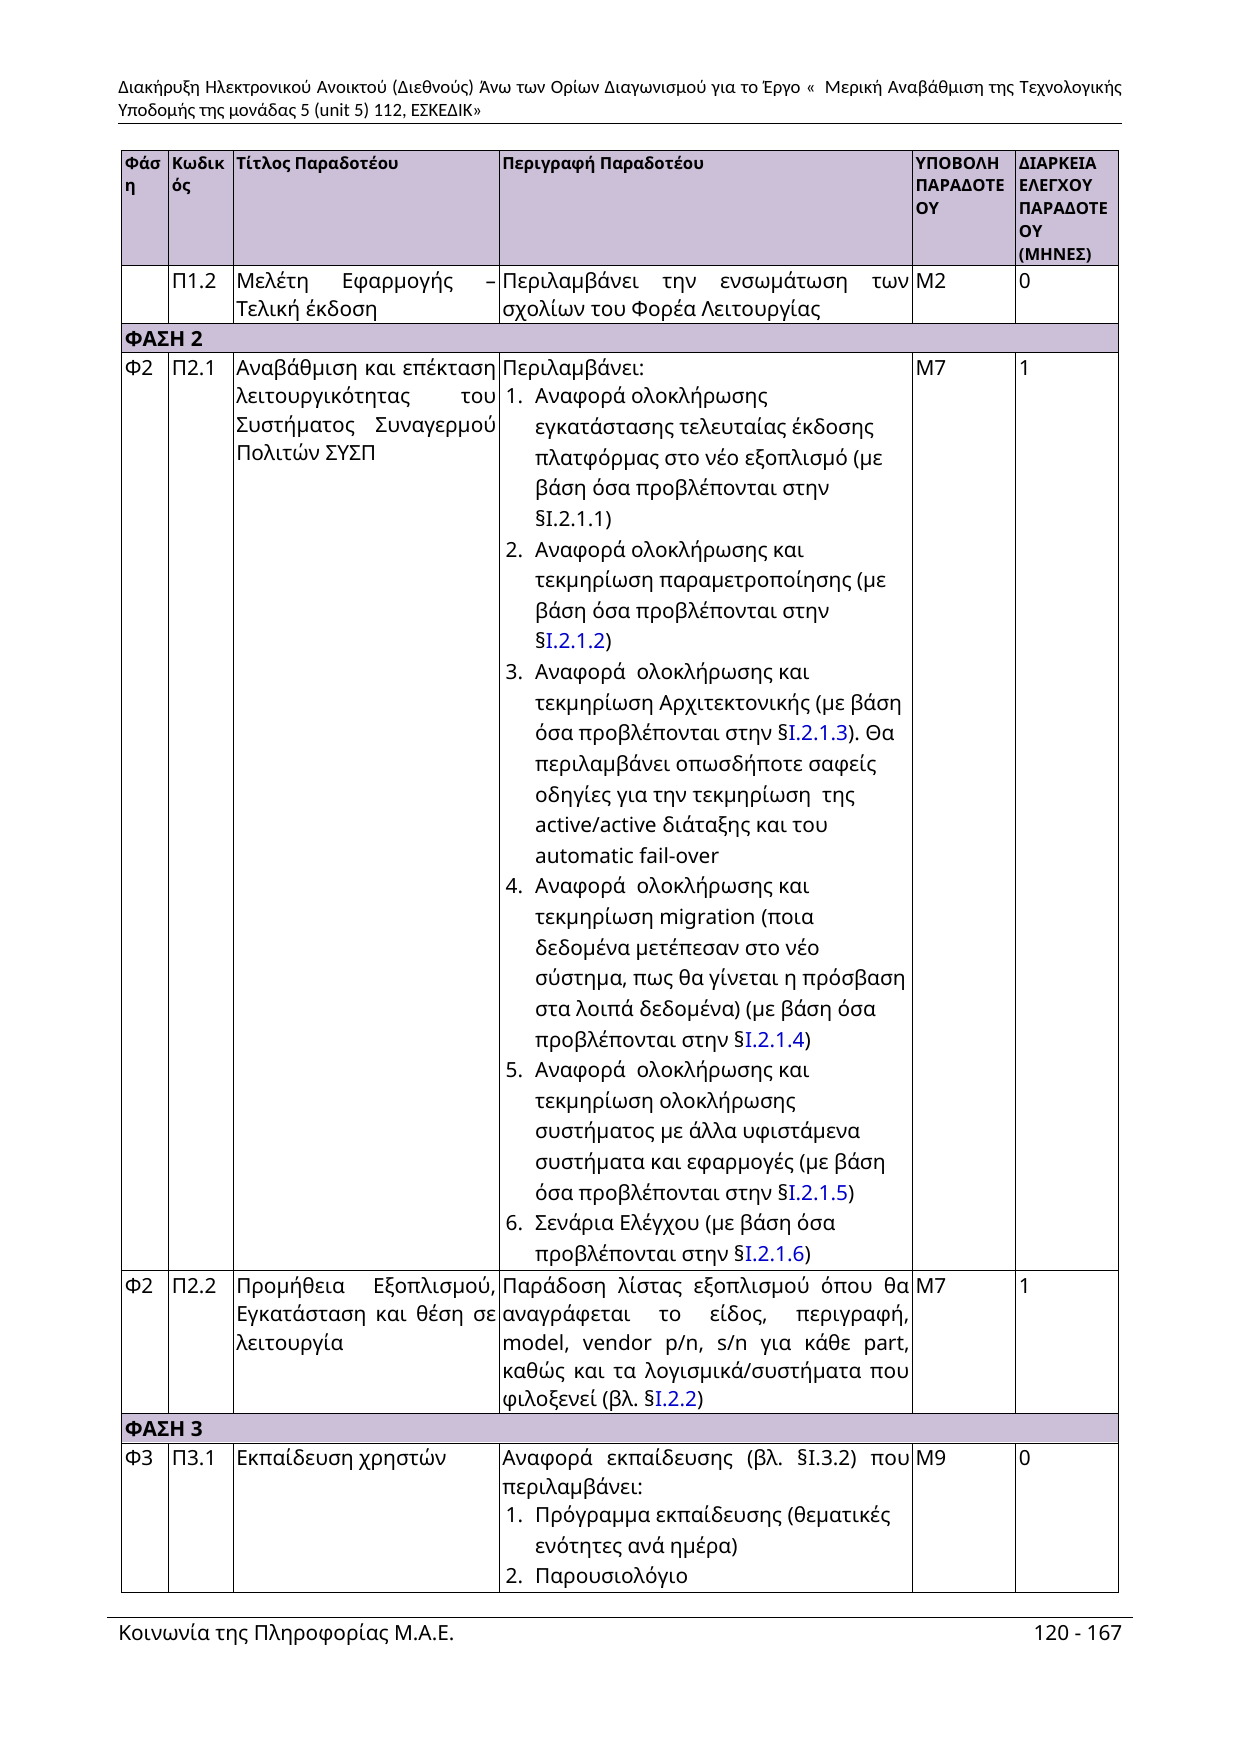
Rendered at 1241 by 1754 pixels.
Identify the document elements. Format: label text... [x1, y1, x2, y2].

table_header Κωδικός [169, 151, 233, 265]
table_cell Μελέτη Εφαρμογής – Τελική έκδοση [234, 266, 499, 323]
table_header Περιγραφή Παραδοτέου [500, 151, 912, 265]
table_cell Προμήθεια Εξοπλισμού, Εγκατάσταση και θέση σε λειτουργία [234, 1271, 499, 1413]
table_cell 1 [1016, 1271, 1118, 1413]
table_cell 0 [1016, 1444, 1118, 1592]
table_cell Μ2 [913, 266, 1015, 323]
table_cell Μ7 [913, 353, 1015, 1270]
table_header Φάση [122, 151, 168, 265]
table_cell 0 [1016, 266, 1118, 323]
table_cell Π3.1 [169, 1444, 233, 1592]
table_cell Π2.1 [169, 353, 233, 1270]
table_cell Περιλαμβάνει: Αναφορά ολοκλήρωσης εγκατάστασης τελευταίας έκδοσης πλατφόρμας στο νέο εξοπλισμό (με βάση όσα προβλέπονται στην §I.2.1.1) Αναφορά ολοκλήρωσης και τεκμηρίωση παραμετροποίησης (με βάση όσα προβλέπονται στην §I.2.1.2) Αναφορά ολοκλήρωσης και τεκμηρίωση Αρχιτεκτονικής (με βάση όσα προβλέπονται στην §I.2.1.3). Θα περιλαμβάνει οπωσδήποτε σαφείς οδηγίες για την τεκμηρίωση της active/active διάταξης και του automatic fail-over Αναφορά ολοκλήρωσης και τεκμηρίωση migration (ποια δεδομένα μετέπεσαν στο νέο σύστημα, πως θα γίνεται η πρόσβαση στα λοιπά δεδομένα) (με βάση όσα προβλέπονται στην §I.2.1.4) Αναφορά ολοκλήρωσης και τεκμηρίωση ολοκλήρωσης συστήματος με άλλα υφιστάμενα συστήματα και εφαρμογές (με βάση όσα προβλέπονται στην §I.2.1.5) Σενάρια Ελέγχου (με βάση όσα προβλέπονται στην §I.2.1.6) [500, 353, 912, 1270]
table_cell ΦΑΣΗ 2 [122, 324, 1118, 352]
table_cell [500, 1444, 912, 1592]
table_header ΔΙΑΡΚΕΙΑ ΕΛΕΓΧΟΥ ΠΑΡΑΔΟΤΕΟΥ (ΜΗΝΕΣ) [1016, 151, 1118, 265]
table_cell Π1.2 [169, 266, 233, 323]
table_header ΥΠΟΒΟΛΗ ΠΑΡΑΔΟΤΕΟΥ [913, 151, 1015, 265]
table_cell [122, 266, 168, 323]
table_cell Μ9 [913, 1444, 1015, 1592]
table_cell Μ7 [913, 1271, 1015, 1413]
table_cell Εκπαίδευση χρηστών [234, 1444, 499, 1592]
table_cell ΦΑΣΗ 3 [122, 1414, 1118, 1442]
table_cell Παράδοση λίστας εξοπλισμού όπου θα αναγράφεται το είδος, περιγραφή, model, vendor p/n, s/n για κάθε part, καθώς και τα λογισμικά/συστήματα που φιλοξενεί (βλ. §I.2.2) [500, 1271, 912, 1413]
table_header Τίτλος Παραδοτέου [234, 151, 499, 265]
table_cell Φ2 [122, 353, 168, 1270]
table_cell Περιλαμβάνει την ενσωμάτωση των σχολίων του Φορέα Λειτουργίας [500, 266, 912, 323]
table_cell Φ3 [122, 1444, 168, 1592]
table_cell Φ2 [122, 1271, 168, 1413]
table_cell 1 [1016, 353, 1118, 1270]
table_cell Αναβάθμιση και επέκταση λειτουργικότητας του Συστήματος Συναγερμού Πολιτών ΣΥΣΠ [234, 353, 499, 1270]
table_cell Π2.2 [169, 1271, 233, 1413]
